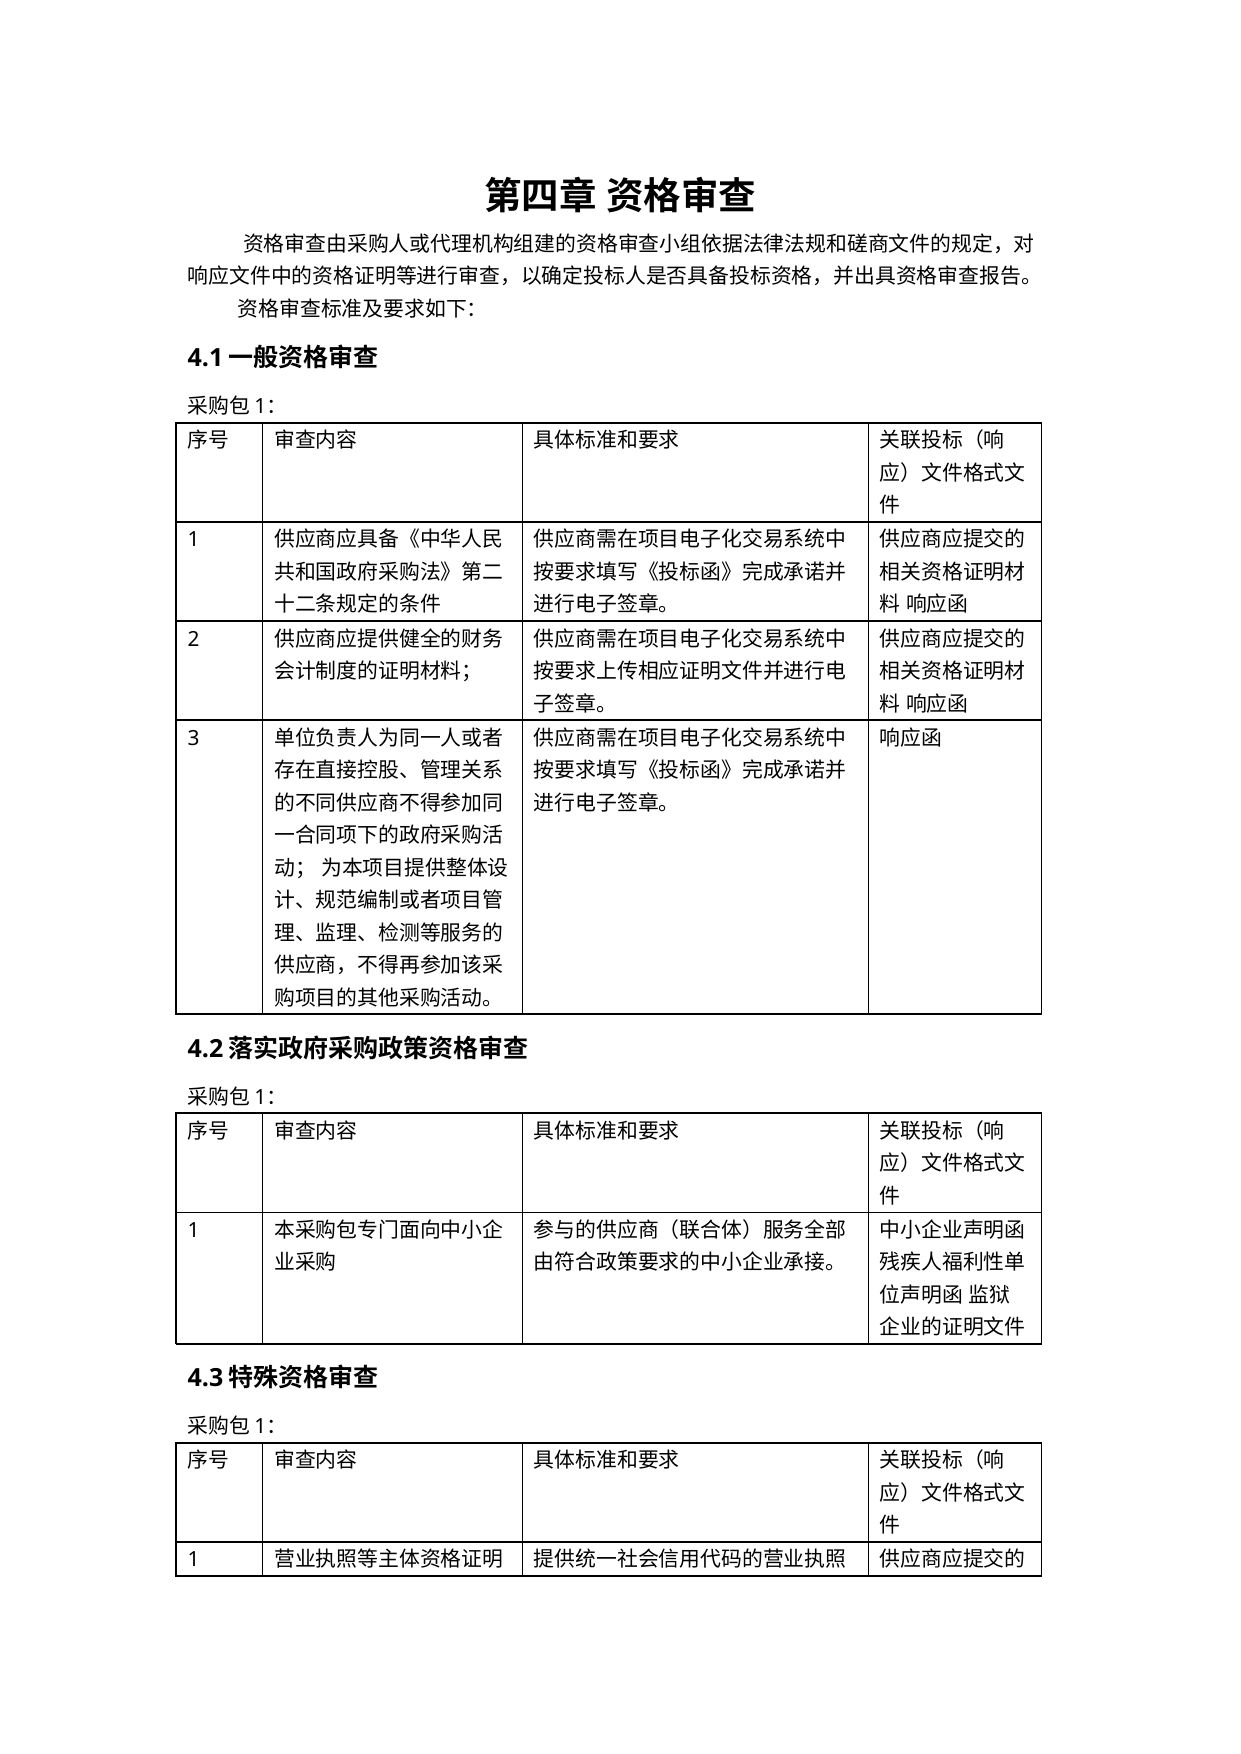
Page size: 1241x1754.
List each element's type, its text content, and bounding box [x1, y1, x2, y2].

table_header 关联投标（响应）文件格式文件 [869, 424, 1041, 521]
table_header 具体标准和要求 [523, 1114, 868, 1211]
table_cell 1 [177, 523, 262, 620]
table_cell 供应商需在项目电子化交易系统中按要求填写《投标函》完成承诺并进行电子签章。 [523, 523, 868, 620]
table_header 审查内容 [263, 1444, 522, 1541]
table_cell 供应商需在项目电子化交易系统中按要求上传相应证明文件并进行电子签章。 [523, 622, 868, 719]
text 资格审查标准及要求如下： [187, 292, 1053, 324]
table_cell 2 [177, 622, 262, 719]
table_header 审查内容 [263, 1114, 522, 1211]
table_cell 1 [177, 1543, 262, 1575]
text 采购包1： [187, 389, 1053, 422]
text 第四章 资格审查 [187, 162, 1053, 227]
table_cell 本采购包专门面向中小企业采购 [263, 1213, 522, 1343]
table_cell 响应函 [869, 721, 1041, 1013]
table_header 具体标准和要求 [523, 1444, 868, 1541]
table_cell 供应商应提交的相关资格证明材料 响应函 [869, 523, 1041, 620]
table_cell 供应商应提交的相关资格证明材料 [869, 1543, 1041, 1575]
text 4.3特殊资格审查 [187, 1344, 1053, 1409]
table_cell 单位负责人为同一人或者存在直接控股、管理关系的不同供应商不得参加同一合同项下的政府采购活动； 为本项目提供整体设计、规范编制或者项目管理、监理、检测等服务的供应商，不得再参加该采购项目的其他采购活动。 [263, 721, 522, 1013]
table_header 审查内容 [263, 424, 522, 521]
text 采购包1： [187, 1409, 1053, 1442]
table_cell 参与的供应商（联合体）服务全部由符合政策要求的中小企业承接。 [523, 1213, 868, 1343]
table_cell 中小企业声明函 残疾人福利性单位声明函 监狱企业的证明文件 [869, 1213, 1041, 1343]
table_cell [523, 1543, 868, 1575]
text 采购包1： [187, 1080, 1053, 1112]
table_header 序号 [177, 1444, 262, 1541]
table_header 关联投标（响应）文件格式文件 [869, 1444, 1041, 1541]
table_header 关联投标（响应）文件格式文件 [869, 1114, 1041, 1211]
table_cell 供应商应提供健全的财务会计制度的证明材料； [263, 622, 522, 719]
table_cell 供应商需在项目电子化交易系统中按要求填写《投标函》完成承诺并进行电子签章。 [523, 721, 868, 1013]
table_cell 供应商应提交的相关资格证明材料 响应函 [869, 622, 1041, 719]
table_cell 营业执照等主体资格证明文件 [263, 1543, 522, 1575]
table_cell 3 [177, 721, 262, 1013]
table_header 序号 [177, 1114, 262, 1211]
table_cell 供应商应具备《中华人民共和国政府采购法》第二十二条规定的条件 [263, 523, 522, 620]
text 4.1一般资格审查 [187, 324, 1053, 389]
text 资格审查由采购人或代理机构组建的资格审查小组依据法律法规和磋商文件的规定，对响应文件中的资格证明等进行审查，以确定投标人是否具备投标资格，并出具资格审查报告。 [187, 227, 1053, 292]
text 4.2落实政府采购政策资格审查 [187, 1015, 1053, 1080]
table_header 具体标准和要求 [523, 424, 868, 521]
table_header 序号 [177, 424, 262, 521]
table_cell 1 [177, 1213, 262, 1343]
